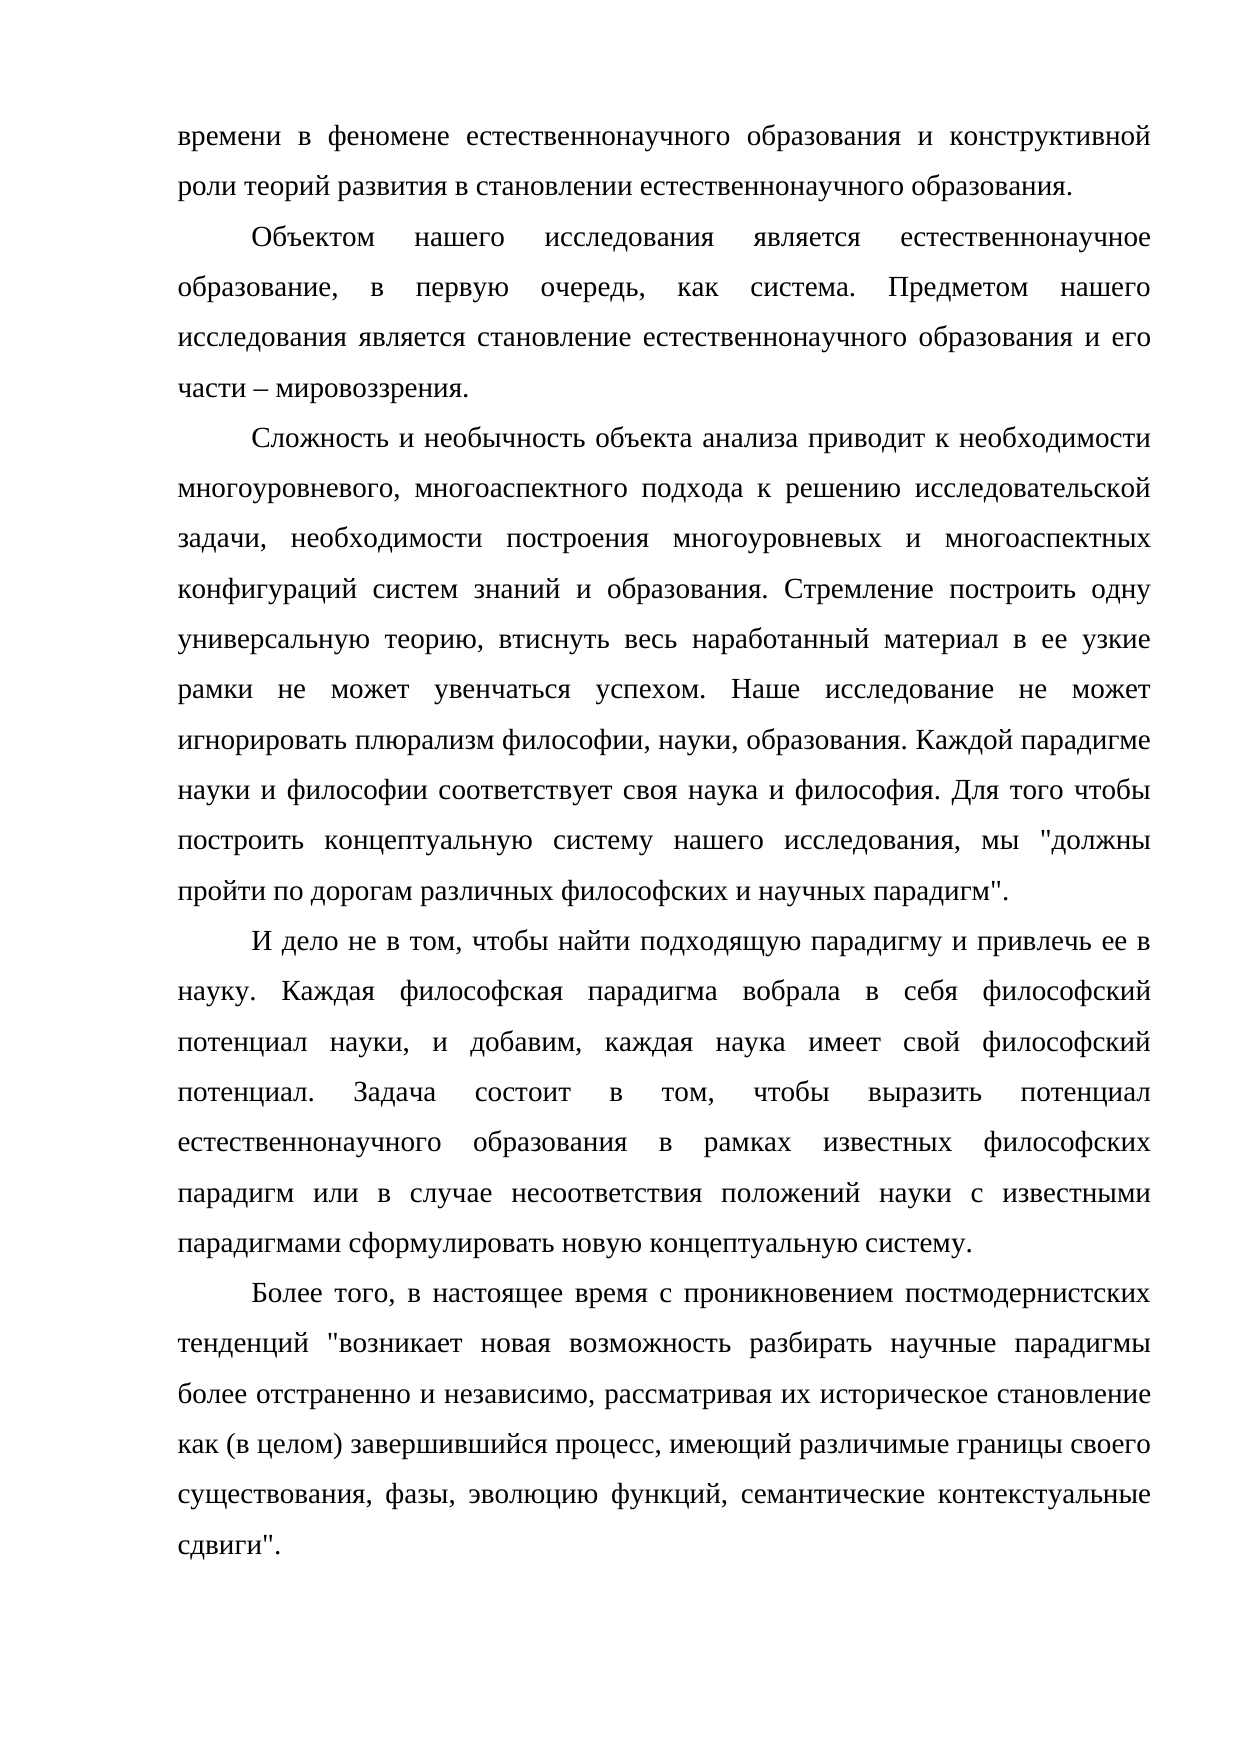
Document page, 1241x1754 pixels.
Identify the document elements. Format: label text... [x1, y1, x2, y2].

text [177, 118, 1152, 202]
text Более того, в настоящее время с проникновением постмодернистских тенденций "возникает новая возможность разбирать научные парадигмы более отстраненно и независимо, рассматривая их историческое становление как (в целом) завершившийся процесс, имеющий различимые границы своего существования, фазы, эволюцию функций, семантические контекстуальные сдвиги". [177, 1275, 1152, 1560]
text Объектом нашего исследования является естественнонаучное образование, в первую очередь, как система. Предметом нашего исследования является становление естественнонаучного образования и его части – мировоззрения. [177, 219, 1152, 403]
text Сложность и необычность объекта анализа приводит к необходимости многоуровневого, многоаспектного подхода к решению исследовательской задачи, необходимости построения многоуровневых и многоаспектных конфигураций систем знаний и образования. Стремление построить одну универсальную теорию, втиснуть весь наработанный материал в ее узкие рамки не может увенчаться успехом. Наше исследование не может игнорировать плюрализм философии, науки, образования. Каждой парадигме науки и философии соответствует своя наука и философия. Для того чтобы построить концептуальную систему нашего исследования, мы "должны пройти по дорогам различных философских и научных парадигм". [177, 420, 1152, 906]
text И дело не в том, чтобы найти подходящую парадигму и привлечь ее в науку. Каждая философская парадигма вобрала в себя философский потенциал науки, и добавим, каждая наука имеет свой философский потенциал. Задача состоит в том, чтобы выразить потенциал естественнонаучного образования в рамках известных философских парадигм или в случае несоответствия положений науки с известными парадигмами сформулировать новую концептуальную систему. [177, 923, 1152, 1258]
